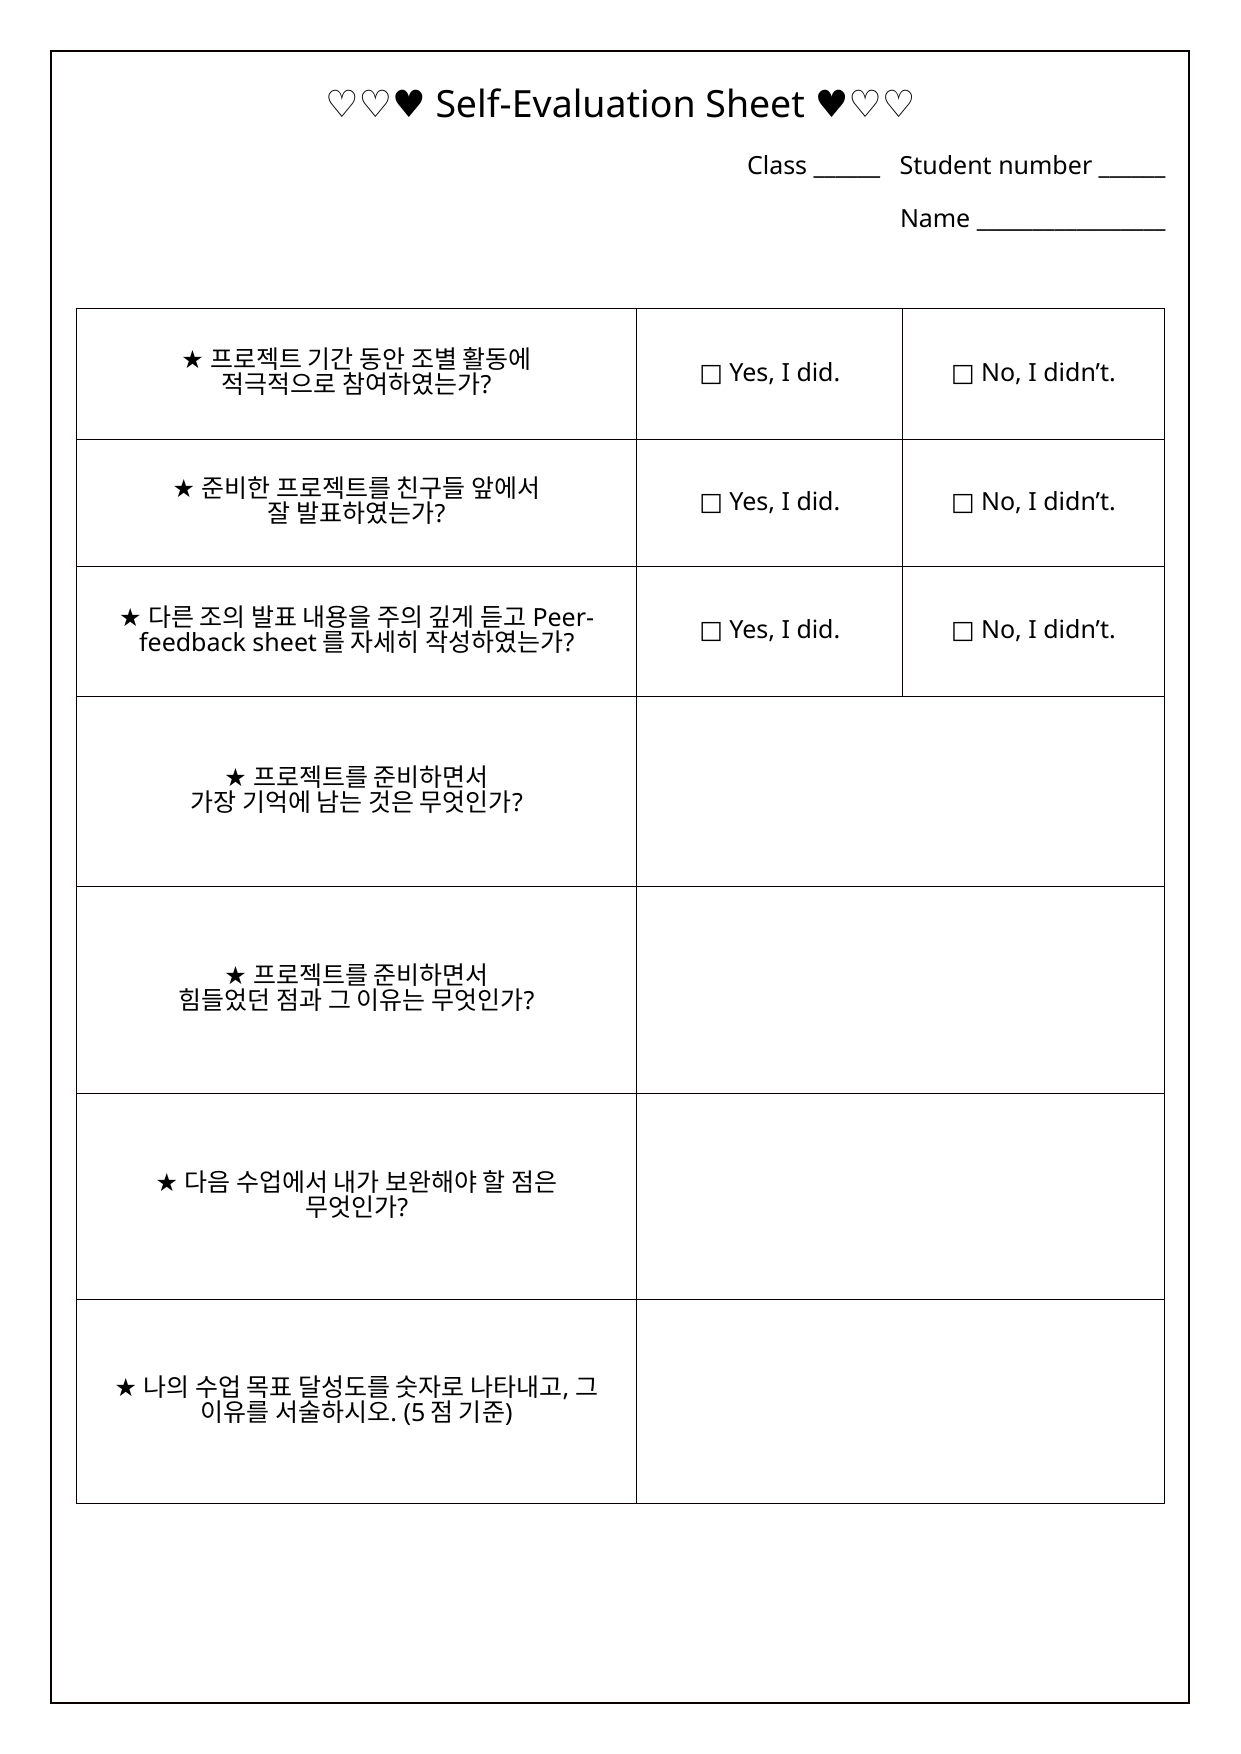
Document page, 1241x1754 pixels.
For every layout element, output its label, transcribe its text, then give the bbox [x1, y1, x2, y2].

table_cell [637, 1094, 1164, 1299]
table_cell □ No, I didn’t. [903, 440, 1164, 566]
text ♡♡♥ Self-Evaluation Sheet ♥♡♡ [67, 75, 1173, 128]
table_cell ★ 프로젝트를 준비하면서 힘들었던 점과 그 이유는 무엇인가? [77, 887, 636, 1092]
table_cell [637, 697, 1164, 886]
table_cell ★ 프로젝트를 준비하면서 가장 기억에 남는 것은 무엇인가? [77, 697, 636, 886]
table_header ★ 프로젝트 기간 동안 조별 활동에 적극적으로 참여하였는가? [77, 309, 636, 438]
text Name _________________ [67, 198, 1173, 234]
table_cell ★ 준비한 프로젝트를 친구들 앞에서 잘 발표하였는가? [77, 440, 636, 566]
table_cell ★ 다른 조의 발표 내용을 주의 깊게 듣고 Peer-feedback sheet를 자세히 작성하였는가? [77, 567, 636, 696]
table_cell ★ 다음 수업에서 내가 보완해야 할 점은 무엇인가? [77, 1094, 636, 1299]
table_cell [637, 1300, 1164, 1503]
table_header □ Yes, I did. [637, 309, 902, 438]
table_cell [637, 887, 1164, 1092]
table_cell □ Yes, I did. [637, 440, 902, 566]
table_cell ★ 나의 수업 목표 달성도를 숫자로 나타내고, 그 이유를 서술하시오. (5점 기준) [77, 1300, 636, 1503]
table_cell □ No, I didn’t. [903, 567, 1164, 696]
text Class ______ Student number ______ [67, 146, 1173, 182]
table_header □ No, I didn’t. [903, 309, 1164, 438]
table_cell □ Yes, I did. [637, 567, 902, 696]
